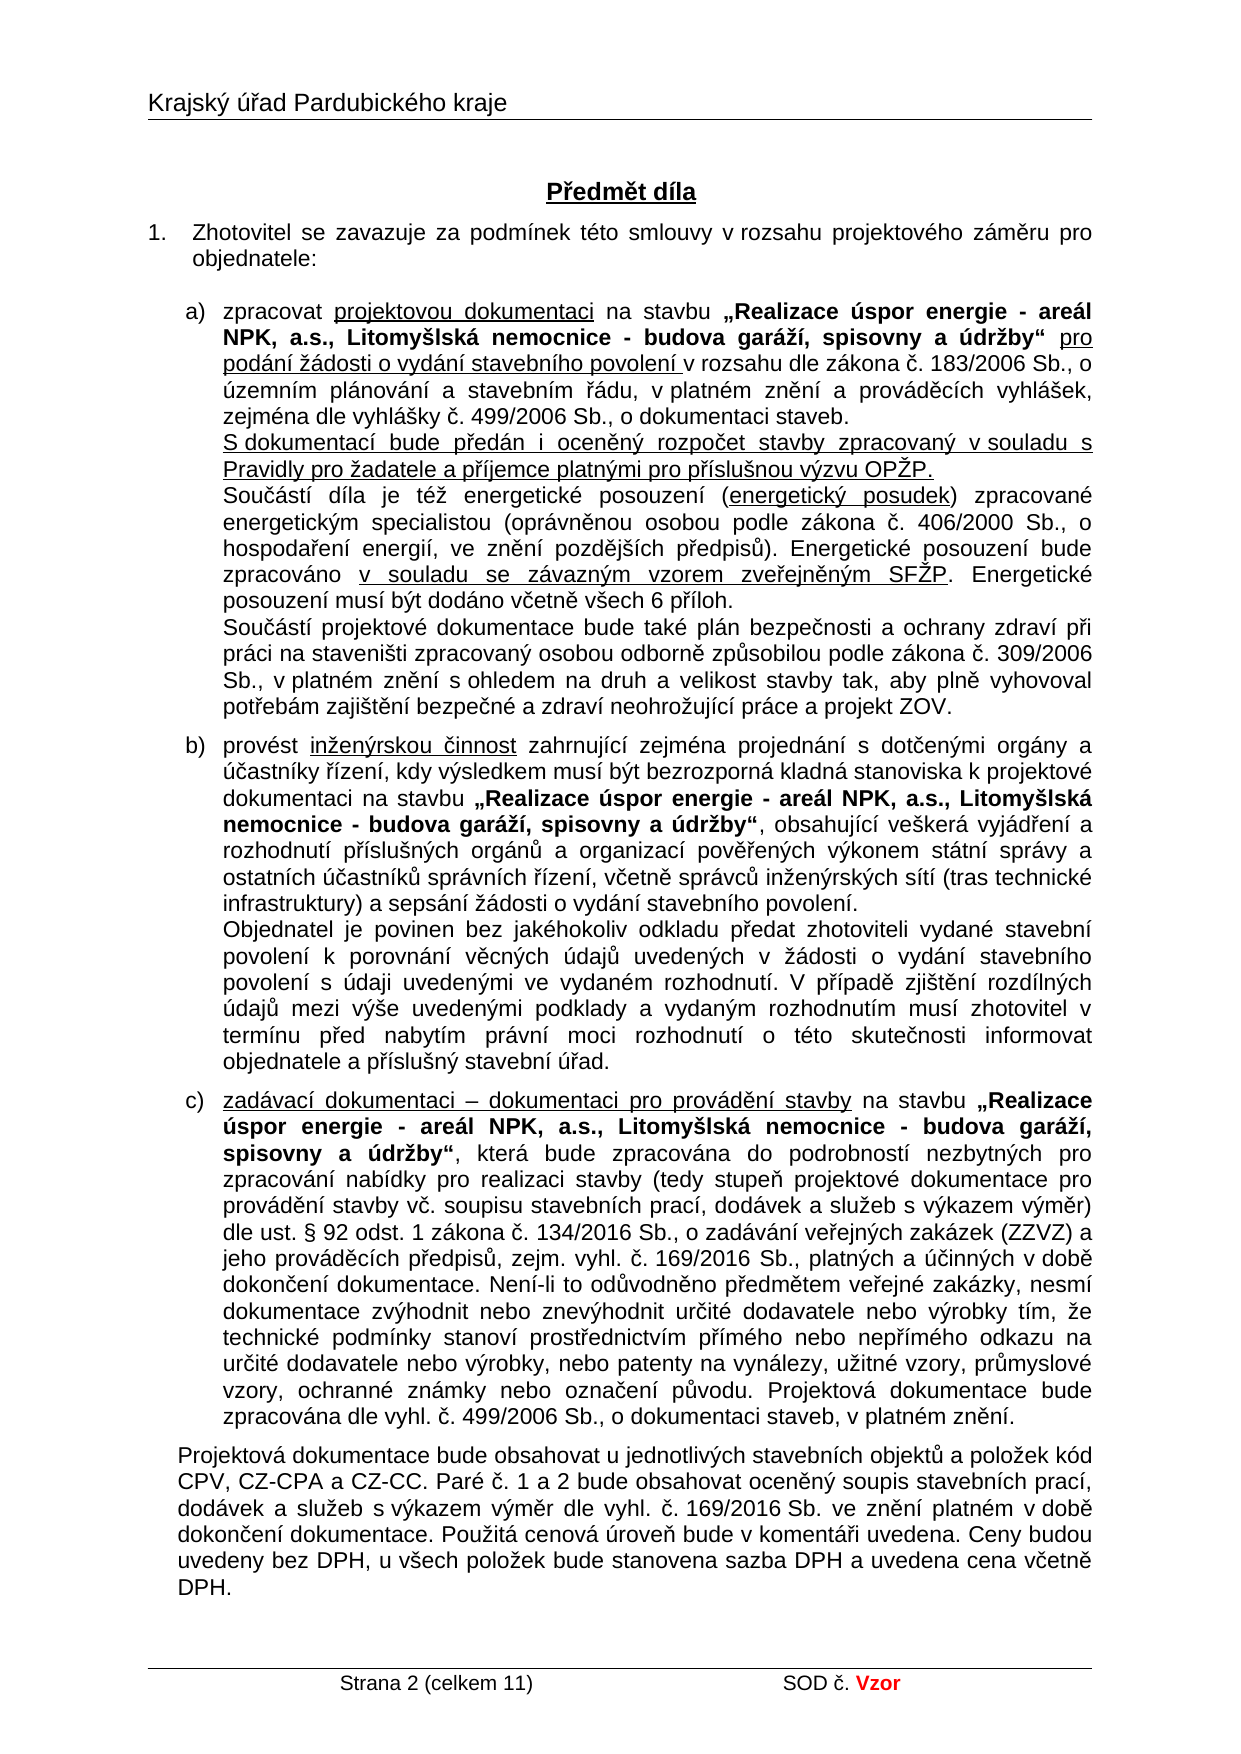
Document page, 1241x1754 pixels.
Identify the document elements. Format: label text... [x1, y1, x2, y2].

text Projektová dokumentace bude obsahovat u jednotlivých stavebních objektů a položek kód CPV, CZ-CPA a CZ-CC. Paré č. 2 bude obsahovat oceněný soupis stavebních prací, dodávek a služeb s výkazem výměr dle vyhl. č. 169/2016 Sb. ve znění platném v době dokončení dokumentace. Použitá cenová úroveň bude v komentáři uvedena. Ceny budou uvedeny bez DPH, u všech položek bude stanovena sazba DPH a uvedena cena včetně DPH. [177, 1442, 1092, 1600]
list provést inženýrskou činnost zahrnující zejména projednání s dotčenými orgány a účastníky řízení, kdy výsledkem musí být bezrozporná kladná stanoviska k projektové dokumentaci na stavbu „Realizace úspor energie - areál NPK, a.s., Litomyšlská nemocnice - budova garáží, spisovny a údržby“, obsahující veškerá vyjádření a rozhodnutí příslušných orgánů a organizací pověřených výkonem státní správy a ostatních účastníků správních řízení, včetně správců inženýrských sítí (tras technické infrastruktury) a sepsání žádosti o vydání stavebního povolení. [185, 732, 1092, 916]
text S dokumentací bude předán i oceněný rozpočet stavby zpracovaný v souladu s Pravidly pro žadatele a příjemce platnými pro příslušnou výzvu OPŽP. [223, 429, 1092, 452]
text Součástí projektové dokumentace bude také plán bezpečnosti a ochrany zdraví při práci na staveništi zpracovaný osobou odborně způsobilou podle zákona č. 309/2006 Sb., v platném znění s ohledem na druh a velikost stavby tak, aby plně vyhovoval potřebám zajištění bezpečné a zdraví neohrožující práce a projekt ZOV. [223, 614, 1092, 719]
list Zhotovitel se zavazuje za podmínek této smlouvy v rozsahu projektového záměru pro objednatele: [148, 218, 1092, 271]
list zpracovat projektovou dokumentaci na stavbu „Realizace úspor energie - areál NPK, a.s., Litomyšlská nemocnice - budova garáží, spisovny a údržby“ pro podání žádosti o vydání stavebního povolení v rozsahu dle zákona č. 183/2006 Sb., o územním plánování a stavebním řádu, v platném znění a prováděcích vyhlášek, zejména dle vyhlášky č. 499/2006 Sb., o dokumentaci staveb. [185, 298, 1092, 429]
list zadávací dokumentaci – dokumentaci pro provádění stavby na stavbu „Realizace úspor energie - areál NPK, a.s., Litomyšlská nemocnice - budova garáží, spisovny a údržby“, která bude zpracována do podrobností nezbytných pro zpracování nabídky pro realizaci stavby (tedy stupeň projektové dokumentace pro provádění stavby vč. soupisu stavebních prací, dodávek a služeb s výkazem výměr) dle ust. § 92 odst. 1 zákona č. 134/2016 Sb., o zadávání veřejných zakázek (ZZVZ) a jeho prováděcích předpisů, zejm. vyhl. č. 169/2016 Sb., platných a účinných v době dokončení dokumentace. Není-li to odůvodněno předmětem veřejné zakázky, nesmí dokumentace zvýhodnit nebo znevýhodnit určité dodavatele nebo výrobky tím, že technické podmínky stanoví prostřednictvím přímého nebo nepřímého odkazu na určité dodavatele nebo výrobky, nebo patenty na vynálezy, užitné vzory, průmyslové vzory, ochranné známky nebo označení původu. Projektová dokumentace bude zpracována dle vyhl. č. 499/2006 Sb., o dokumentaci staveb, v platném znění. [185, 1087, 1092, 1429]
subtitle Předmět díla [148, 177, 1095, 206]
text Objednatel je povinen bez jakéhokoliv odkladu předat zhotoviteli vydané stavební povolení k porovnání věcných údajů uvedených v žádosti o vydání stavebního povolení s údaji uvedenými ve vydaném rozhodnutí. V případě zjištění rozdílných údajů mezi výše uvedenými podklady a vydaným rozhodnutím musí zhotovitel v termínu před nabytím právní moci rozhodnutí o této skutečnosti informovat objednatele a příslušný stavební úřad. [223, 916, 1092, 1074]
text S dokumentací bude předán i oceněný rozpočet stavby zpracovaný v souladu s Pravidly pro žadatele a příjemce platnými pro příslušnou výzvu OPŽP. [223, 453, 1092, 482]
text Součástí díla je též energetické posouzení (energetický posudek) zpracované energetickým specialistou (oprávněnou osobou podle zákona č. 406/2000 Sb., o hospodaření energií, ve znění pozdějších předpisů). Energetické posouzení bude zpracováno v souladu se závazným vzorem zveřejněným SFŽP. Energetické posouzení musí být dodáno včetně všech 6 příloh. [223, 482, 1092, 614]
